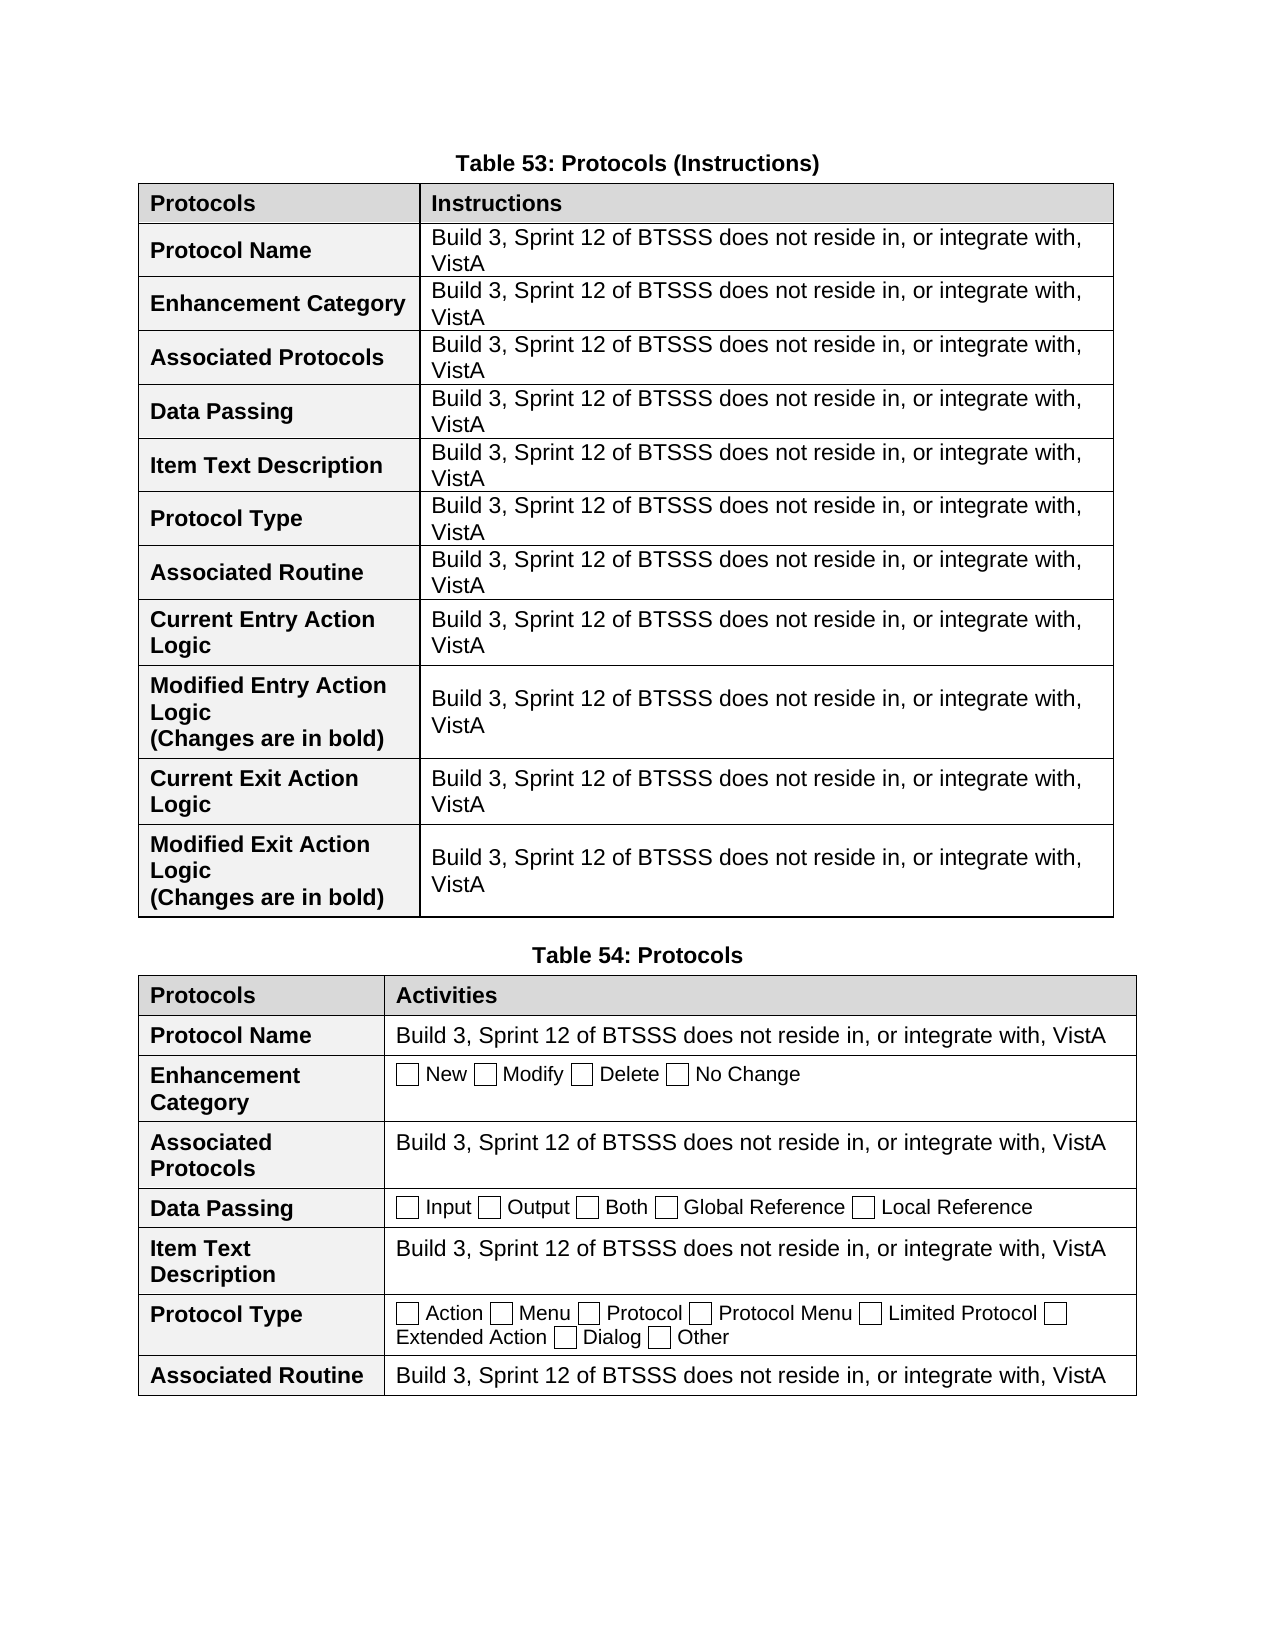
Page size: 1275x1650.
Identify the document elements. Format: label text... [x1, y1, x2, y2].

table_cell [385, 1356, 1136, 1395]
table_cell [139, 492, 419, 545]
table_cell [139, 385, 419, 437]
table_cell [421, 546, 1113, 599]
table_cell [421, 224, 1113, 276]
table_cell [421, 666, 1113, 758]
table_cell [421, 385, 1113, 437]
text Table 53: Protocols (Instructions) [150, 150, 1125, 176]
text Table 54: Protocols [150, 942, 1125, 969]
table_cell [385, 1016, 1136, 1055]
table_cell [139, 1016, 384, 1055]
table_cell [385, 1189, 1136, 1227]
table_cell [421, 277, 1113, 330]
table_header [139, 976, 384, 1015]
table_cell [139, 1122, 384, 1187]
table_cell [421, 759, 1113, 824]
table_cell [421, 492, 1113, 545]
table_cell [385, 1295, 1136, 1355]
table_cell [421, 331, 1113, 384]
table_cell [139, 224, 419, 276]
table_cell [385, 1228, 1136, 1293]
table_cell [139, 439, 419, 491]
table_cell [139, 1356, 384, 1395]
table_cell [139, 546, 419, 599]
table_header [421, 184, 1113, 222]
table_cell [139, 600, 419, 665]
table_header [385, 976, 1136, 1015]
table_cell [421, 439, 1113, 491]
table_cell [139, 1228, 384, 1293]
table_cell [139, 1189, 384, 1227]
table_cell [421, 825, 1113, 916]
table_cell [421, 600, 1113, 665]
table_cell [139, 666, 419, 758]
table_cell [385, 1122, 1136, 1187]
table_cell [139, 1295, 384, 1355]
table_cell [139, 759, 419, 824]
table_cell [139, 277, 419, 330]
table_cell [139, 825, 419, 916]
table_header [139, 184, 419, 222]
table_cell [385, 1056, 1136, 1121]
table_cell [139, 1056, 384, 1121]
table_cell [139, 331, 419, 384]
